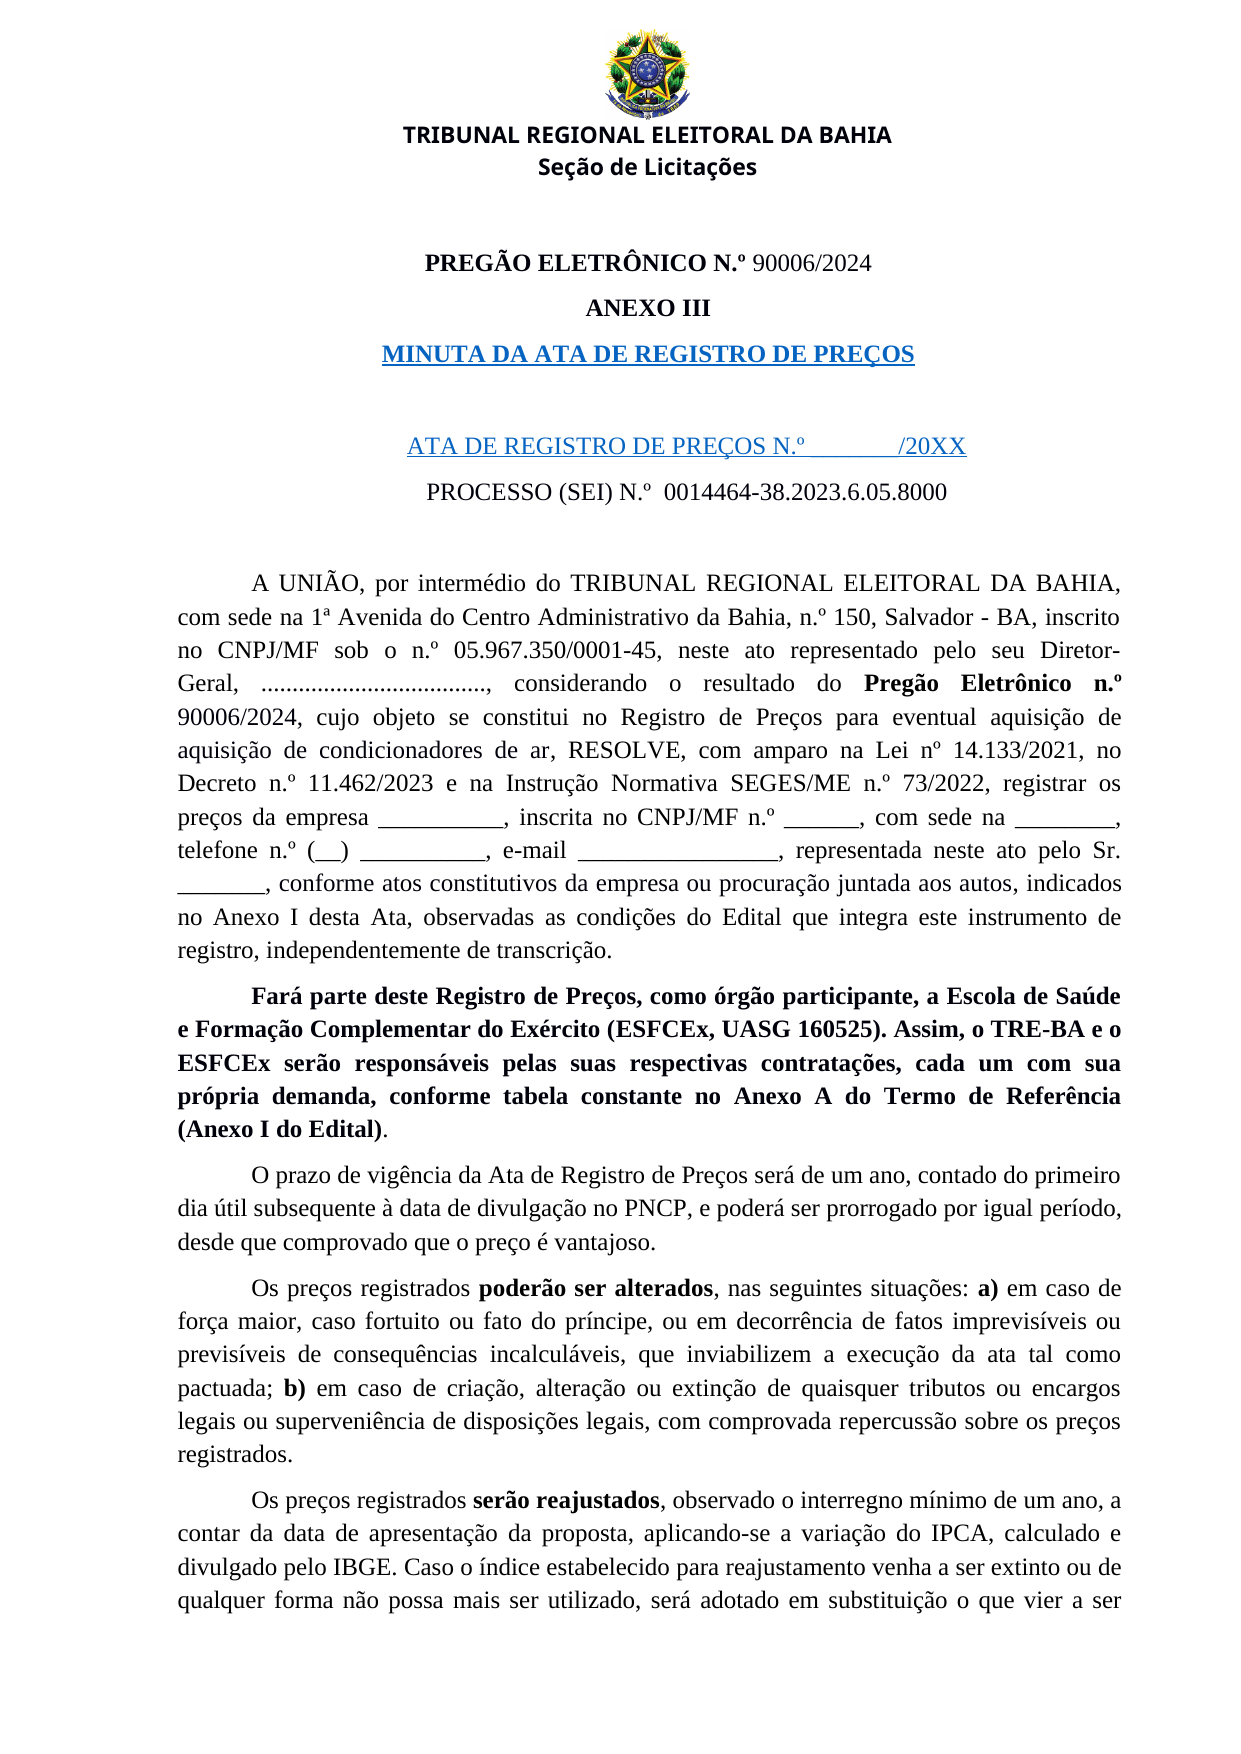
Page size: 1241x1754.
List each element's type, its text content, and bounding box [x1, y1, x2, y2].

text O prazo de vigência da Ata de Registro de Preços será de um ano, contado do primeiro dia útil subsequente à data de divulgação no PNCP, e poderá ser prorrogado por igual período, desde que comprovado que o preço é vantajoso. [177, 1157, 1122, 1257]
text A UNIÃO, por intermédio do TRIBUNAL REGIONAL ELEITORAL DA BAHIA, com sede na 1ª Avenida do Centro Administrativo da Bahia, n.º 150, Salvador - BA, inscrito no CNPJ/MF sob o n.º 05.967.350/0001-45, neste ato representado pelo seu Diretor-Geral, ...................................., considerando o resultado do Pregão Eletrônico n.º , cujo objeto se constitui no Registro de Preços para eventual aquisição de , RESOLVE, com amparo na Lei nº 14.133/2021, no Decreto n.º 11.462/2023 e na Instrução Normativa SEGES/ME n.º 73/2022, registrar os preços da empresa __________, inscrita no CNPJ/MF n.º ______, com sede na ________, telefone n.º (__) __________, e-mail ________________, representada neste ato pelo Sr. _______, conforme atos constitutivos da empresa ou procuração juntada aos autos, indicados no Anexo I desta Ata, observadas as condições do Edital que integra este instrumento de registro, independentemente de transcrição. [177, 565, 1122, 965]
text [177, 1482, 1122, 1615]
text ANEXO III [177, 290, 1119, 323]
text Os preços registrados poderão ser alterados, nas seguintes situações: a) em caso de força maior, caso fortuito ou fato do príncipe, ou em decorrência de fatos imprevisíveis ou previsíveis de consequências incalculáveis, que inviabilizem a execução da ata tal como pactuada; b) em caso de criação, alteração ou extinção de quaisquer tributos ou encargos legais ou superveniência de disposições legais, com comprovada repercussão sobre os preços registrados. [177, 1269, 1122, 1469]
text MINUTA DA ATA DE REGISTRO DE PREÇOS [177, 336, 1119, 369]
text Fará parte deste Registro de Preços, como órgão participante, a Escola de Saúde e Formação Complementar do Exército (ESFCEx, UASG 160525). Assim, o TRE-BA e o ESFCEx serão responsáveis pelas suas respectivas contratações, cada um com sua própria demanda, conforme tabela constante no Anexo A do Termo de Referência (Anexo I do Edital). [177, 978, 1122, 1144]
text PROCESSO (SEI) N.º [177, 473, 1122, 507]
text ATA DE REGISTRO DE PREÇOS N.º _______/20XX [177, 428, 1122, 461]
text PREGÃO ELETRÔNICO N.º [177, 244, 1119, 278]
